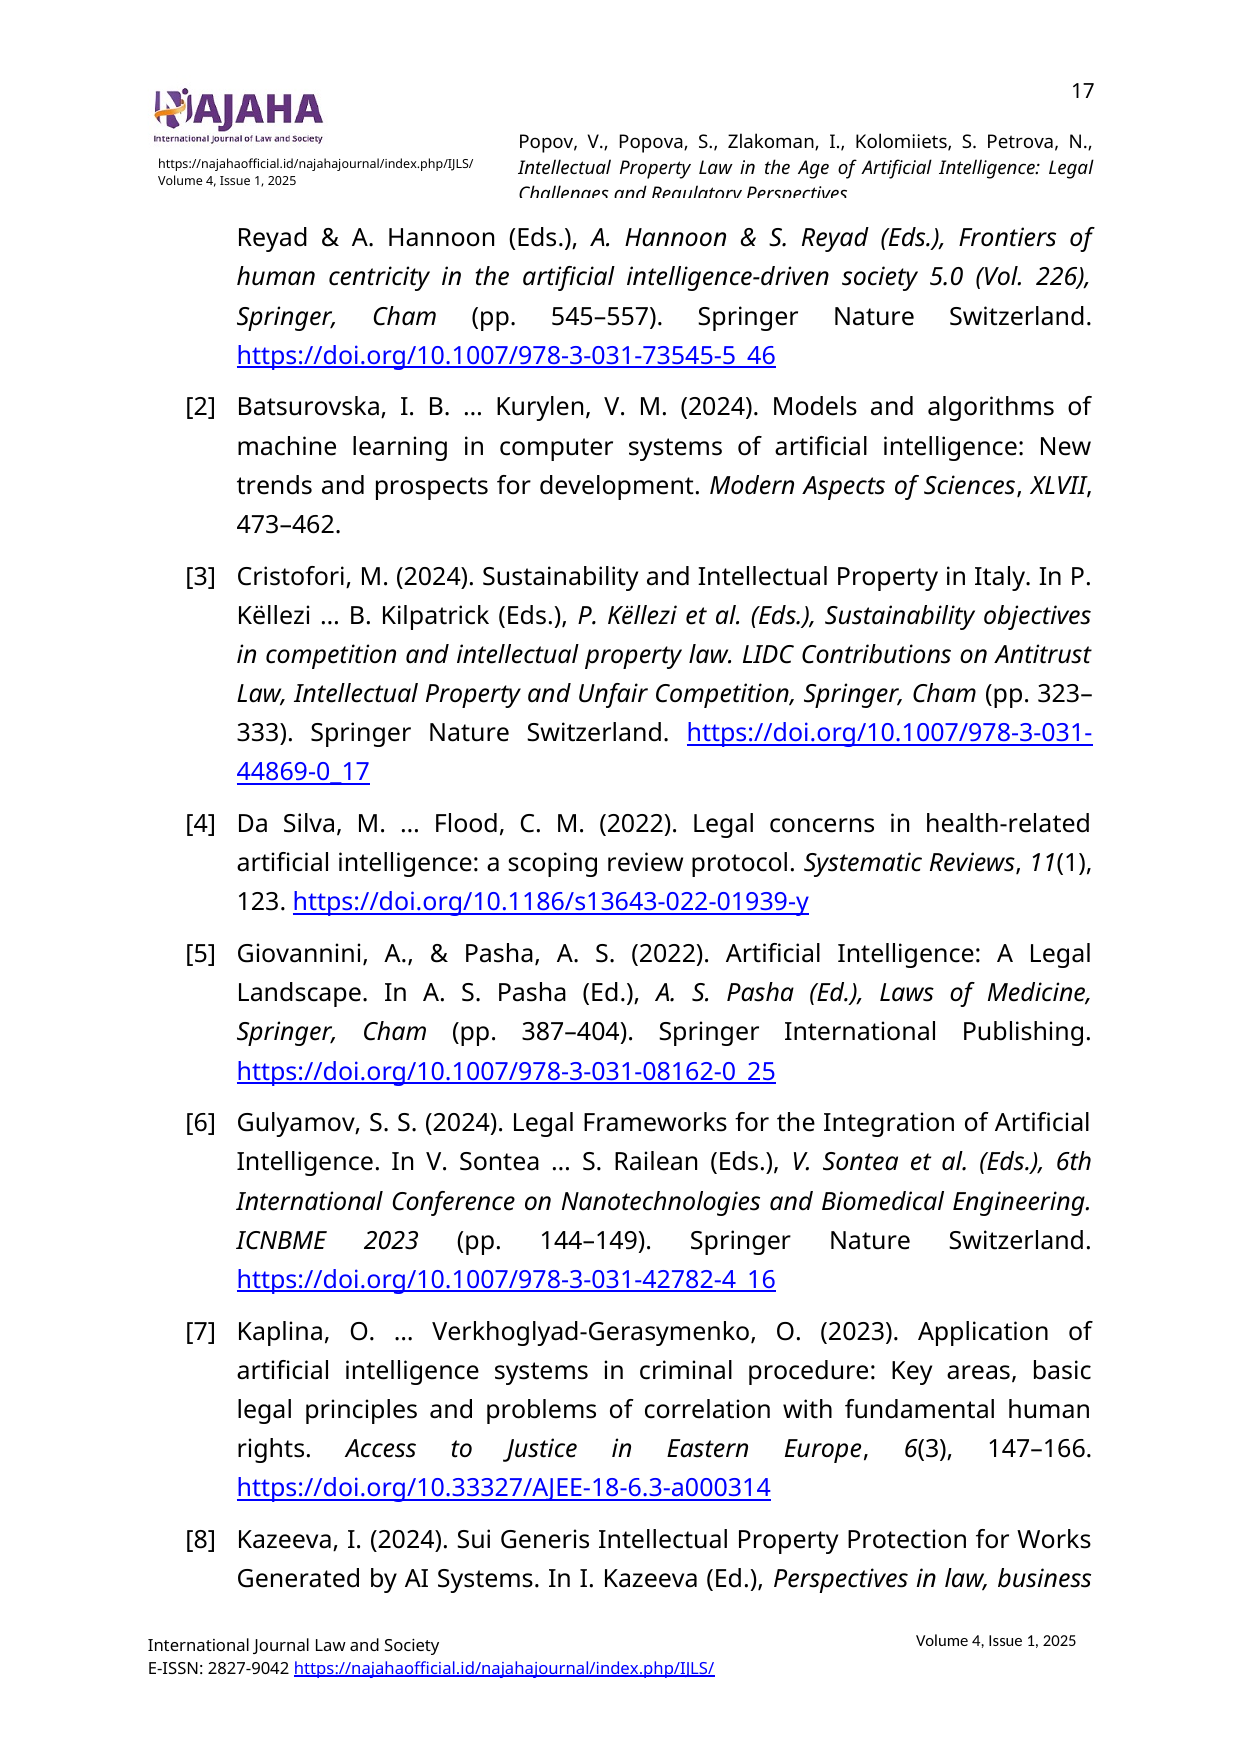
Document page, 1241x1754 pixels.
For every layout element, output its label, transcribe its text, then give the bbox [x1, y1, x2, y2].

picture [147, 75, 328, 158]
list Da Silva, M. … Flood, C. M. (2022). Legal concerns in health-related artificial intelligence: a scoping review protocol. Systematic Reviews, 11(1), 123. https://doi.org/10.1186/s13643-022-01939-y [185, 806, 1092, 918]
list Giovannini, A., & Pasha, A. S. (2022). Artificial Intelligence: A Legal Landscape. In A. S. Pasha (Ed.), A. S. Pasha (Ed.), Laws of Medicine, Springer, Cham (pp. 387–404). Springer International Publishing. https://doi.org/10.1007/978-3-031-08162-0_25 [185, 936, 1092, 1087]
list Batsurovska, I. B. … Kurylen, V. M. (2024). Models and algorithms of machine learning in computer systems of artificial intelligence: New trends and prospects for development. Modern Aspects of Sciences, XLVII, 473–462. [185, 389, 1092, 541]
list Gulyamov, S. S. (2024). Legal Frameworks for the Integration of Artificial Intelligence. In V. Sontea … S. Railean (Eds.), V. Sontea et al. (Eds.), 6th International Conference on Nanotechnologies and Biomedical Engineering. ICNBME 2023 (pp. 144–149). Springer Nature Switzerland. https://doi.org/10.1007/978-3-031-42782-4_16 [185, 1105, 1092, 1296]
list Kaplina, O. … Verkhoglyad-Gerasymenko, O. (2023). Application of artificial intelligence systems in criminal procedure: Key areas, basic legal principles and problems of correlation with fundamental human rights. Access to Justice in Eastern Europe, 6(3), 147–166. https://doi.org/10.33327/AJEE-18-6.3-a000314 [185, 1313, 1092, 1504]
list Cristofori, M. (2024). Sustainability and Intellectual Property in Italy. In P. Këllezi … B. Kilpatrick (Eds.), P. Këllezi et al. (Eds.), Sustainability objectives in competition and intellectual property law. LIDC Contributions on Antitrust Law, Intellectual Property and Unfair Competition, Springer, Cham (pp. 323–333). Springer Nature Switzerland. https://doi.org/10.1007/978-3-031-44869-0_17 [185, 558, 1092, 788]
